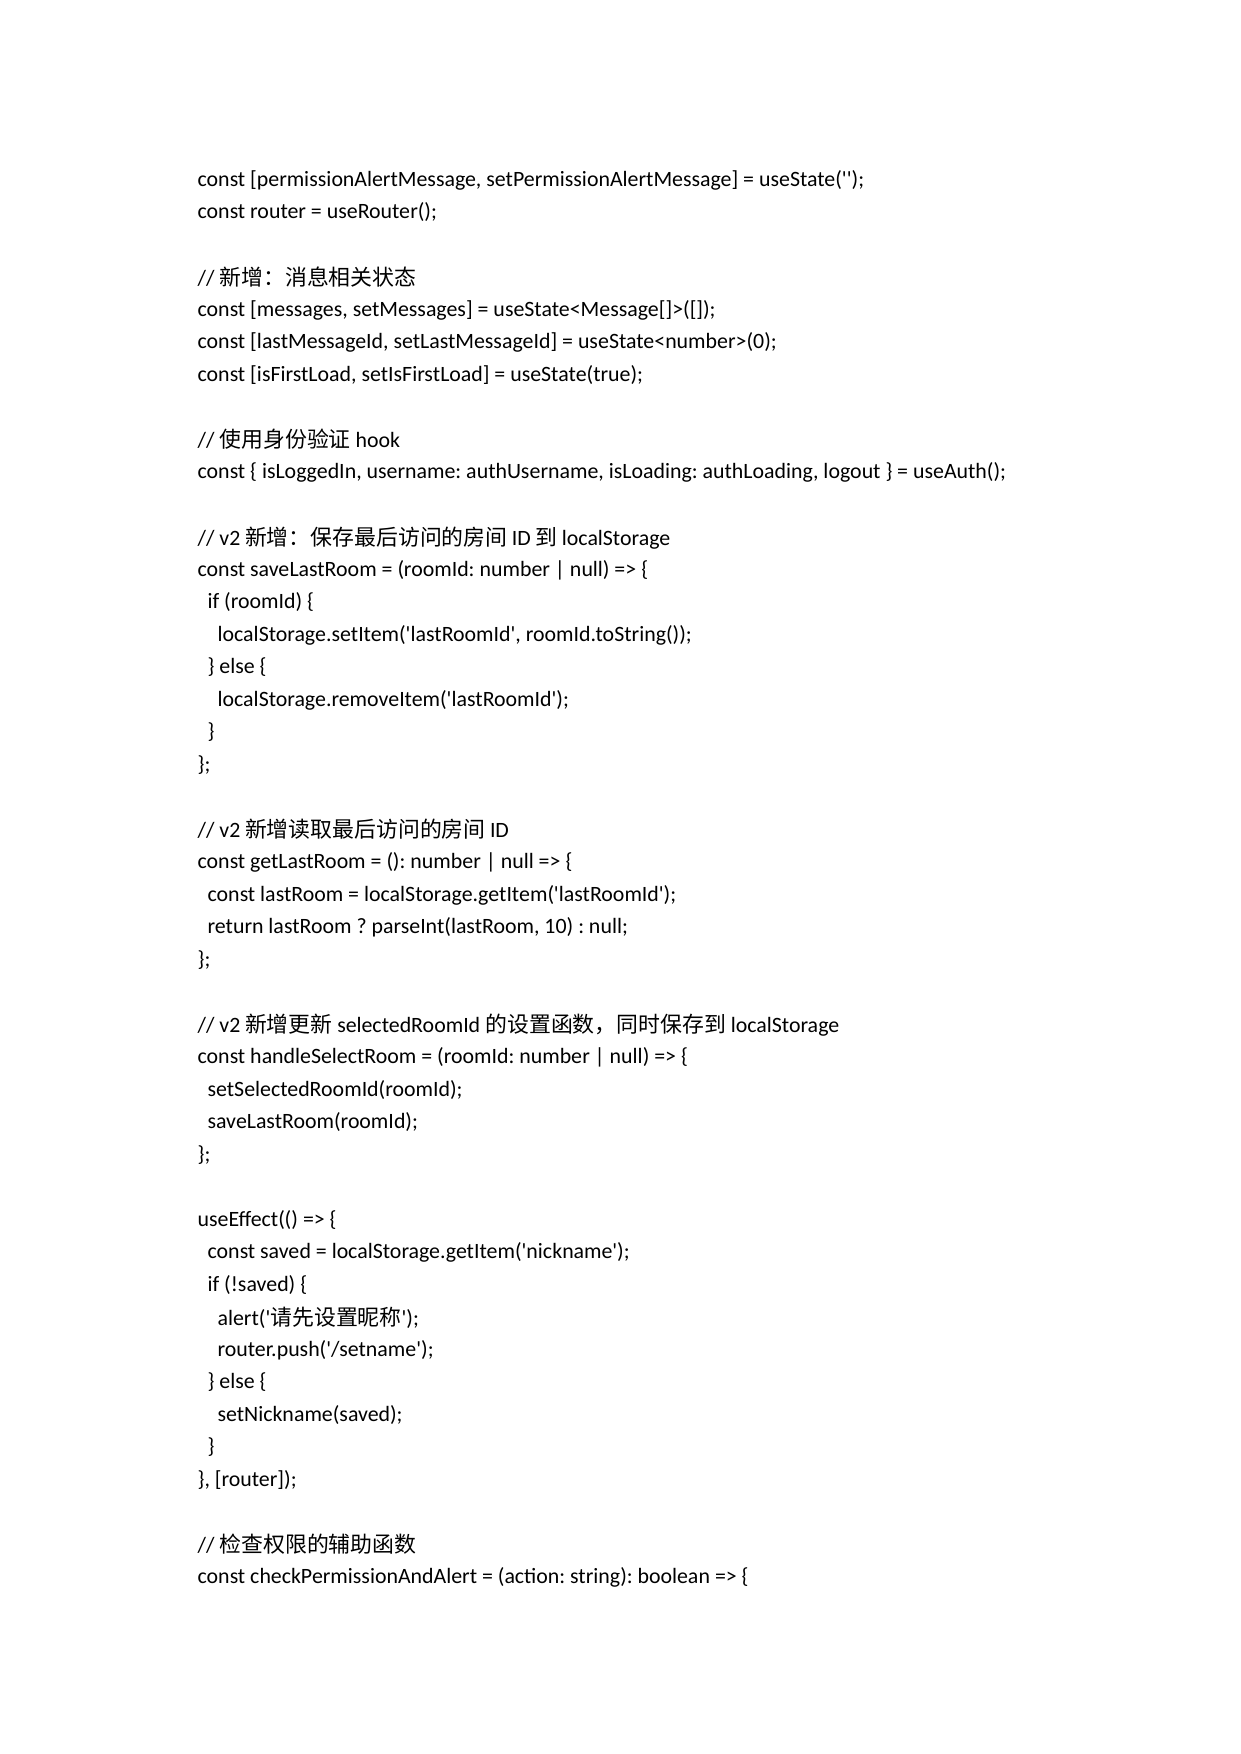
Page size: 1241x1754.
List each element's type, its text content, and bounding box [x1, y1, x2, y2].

text } [187, 1429, 1053, 1462]
text const getLastRoom = (): number | null => { [187, 844, 1053, 877]
text const { isLoggedIn, username: authUsername, isLoading: authLoading, logout } = useAuth(); [187, 454, 1053, 487]
text // v2新增更新 selectedRoomId 的设置函数，同时保存到 localStorage [187, 1007, 1053, 1039]
text alert('请先设置昵称'); [187, 1299, 1053, 1332]
text localStorage.setItem('lastRoomId', roomId.toString()); [187, 617, 1053, 649]
text const saveLastRoom = (roomId: number | null) => { [187, 552, 1053, 584]
text } else { [187, 1364, 1053, 1397]
text if (!saved) { [187, 1267, 1053, 1299]
text const [isFirstLoad, setIsFirstLoad] = useState(true); [187, 357, 1053, 389]
text // 新增：消息相关状态 [187, 259, 1053, 292]
text // v2新增：保存最后访问的房间ID到 localStorage [187, 519, 1053, 552]
text localStorage.removeItem('lastRoomId'); [187, 682, 1053, 714]
text return lastRoom ? parseInt(lastRoom, 10) : null; [187, 909, 1053, 942]
text const lastRoom = localStorage.getItem('lastRoomId'); [187, 877, 1053, 909]
text setNickname(saved); [187, 1397, 1053, 1429]
text setSelectedRoomId(roomId); [187, 1072, 1053, 1104]
text }; [187, 747, 1053, 779]
text }, [router]); [187, 1462, 1053, 1494]
text useEffect(() => { [187, 1202, 1053, 1234]
text saveLastRoom(roomId); [187, 1104, 1053, 1137]
text const handleSelectRoom = (roomId: number | null) => { [187, 1039, 1053, 1072]
text }; [187, 942, 1053, 974]
text // 使用身份验证 hook [187, 422, 1053, 454]
text const saved = localStorage.getItem('nickname'); [187, 1234, 1053, 1267]
text } else { [187, 649, 1053, 682]
text } [187, 714, 1053, 747]
text // 检查权限的辅助函数 [187, 1527, 1053, 1559]
text const [permissionAlertMessage, setPermissionAlertMessage] = useState(''); [187, 162, 1053, 194]
text // v2新增读取最后访问的房间ID [187, 812, 1053, 844]
text const [messages, setMessages] = useState<Message[]>([]); [187, 292, 1053, 324]
text const [lastMessageId, setLastMessageId] = useState<number>(0); [187, 324, 1053, 357]
text router.push('/setname'); [187, 1332, 1053, 1364]
text const checkPermissionAndAlert = (action: string): boolean => { [187, 1559, 1053, 1592]
text if (roomId) { [187, 584, 1053, 617]
text const router = useRouter(); [187, 194, 1053, 227]
text }; [187, 1137, 1053, 1169]
